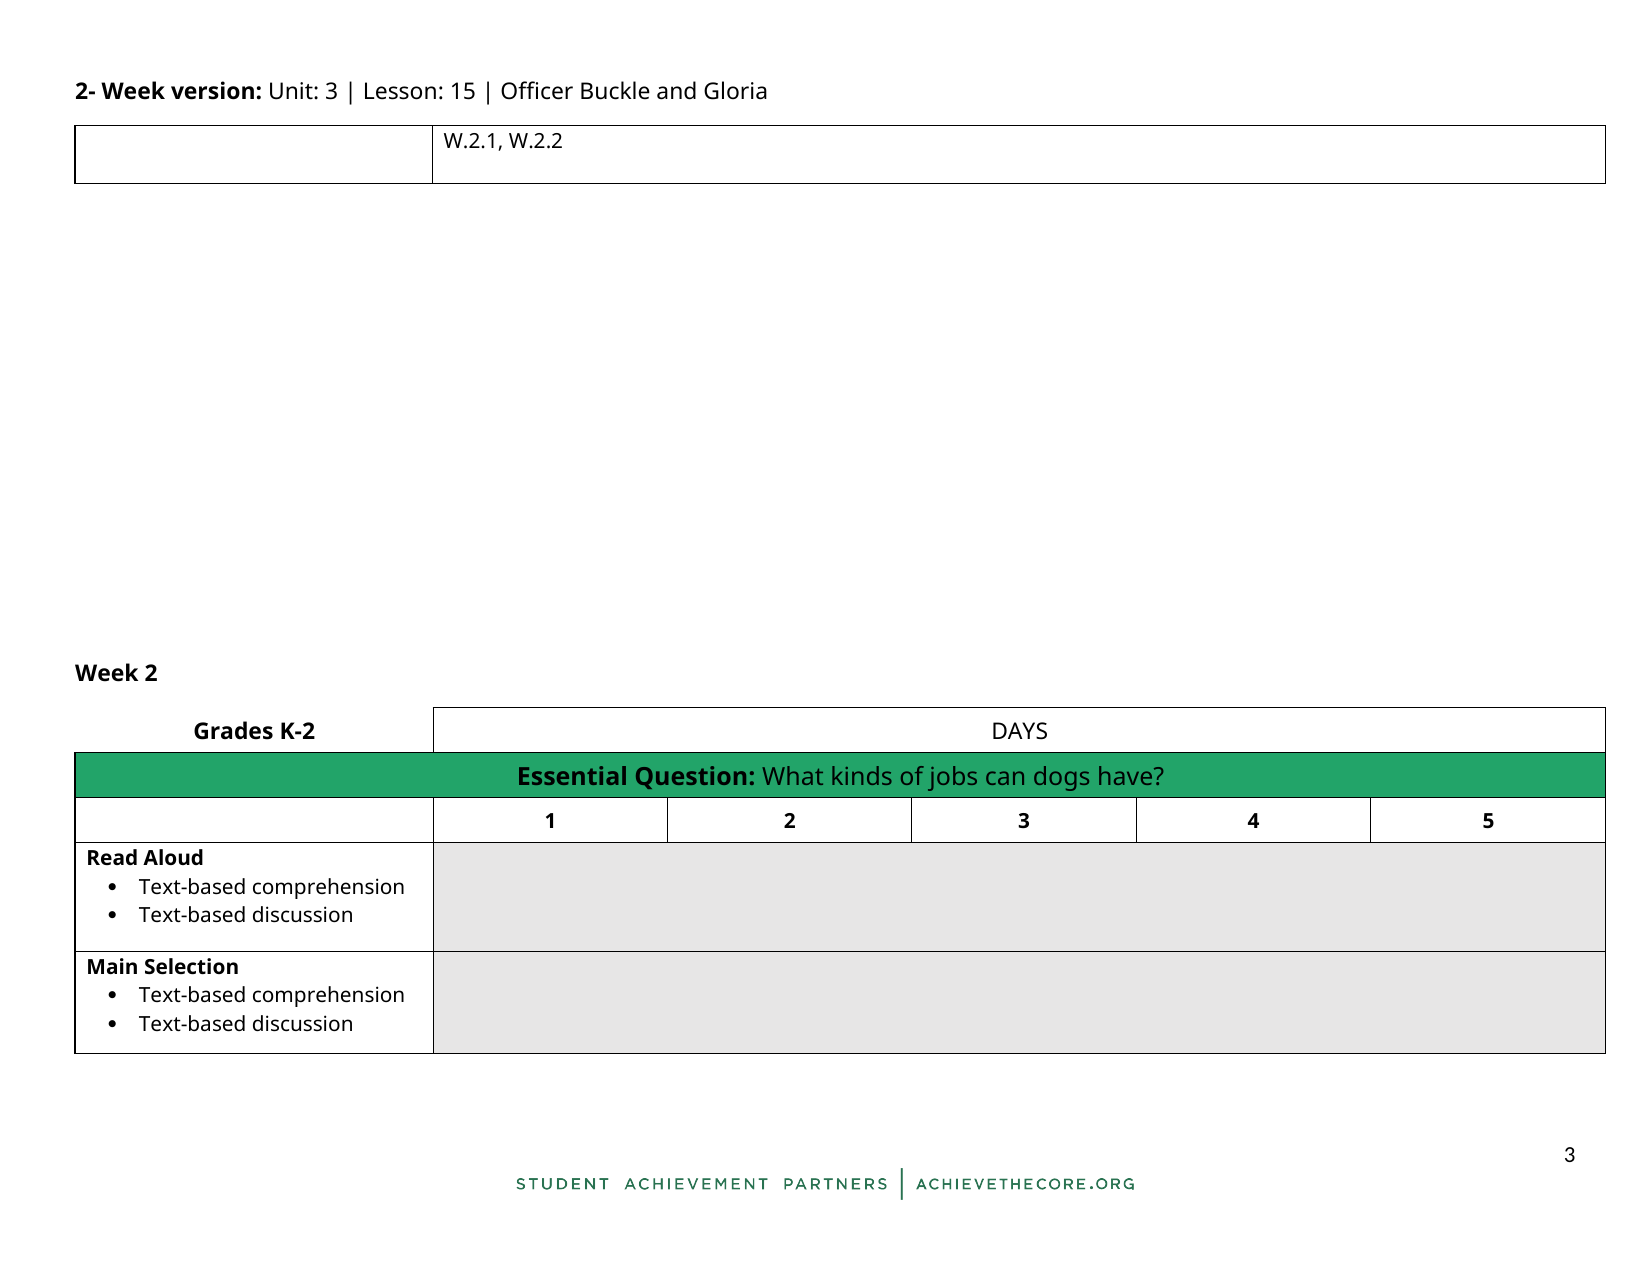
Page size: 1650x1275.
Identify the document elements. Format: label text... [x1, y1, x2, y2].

table_cell [76, 798, 433, 842]
table_cell 4 [1137, 798, 1370, 842]
table_cell 5 [1371, 798, 1605, 842]
table_cell [434, 952, 1605, 1053]
table_cell 3 [912, 798, 1136, 842]
table_header DAYS [434, 708, 1605, 752]
table_cell Read Aloud Text-based comprehension Text-based discussion [76, 843, 433, 951]
text Week 2 [75, 657, 1575, 688]
table_cell [434, 843, 1605, 951]
picture [516, 1168, 1134, 1200]
table_cell 2 [668, 798, 911, 842]
table_header Grades K-2 [75, 707, 433, 752]
table_cell Writing W.2.1, W.2.2 [433, 126, 1605, 183]
table_cell Main Selection Text-based comprehension Text-based discussion [76, 952, 433, 1053]
table_cell Essential Question: What kinds of jobs can dogs have? [76, 753, 1605, 797]
table_cell 1 [434, 798, 667, 842]
